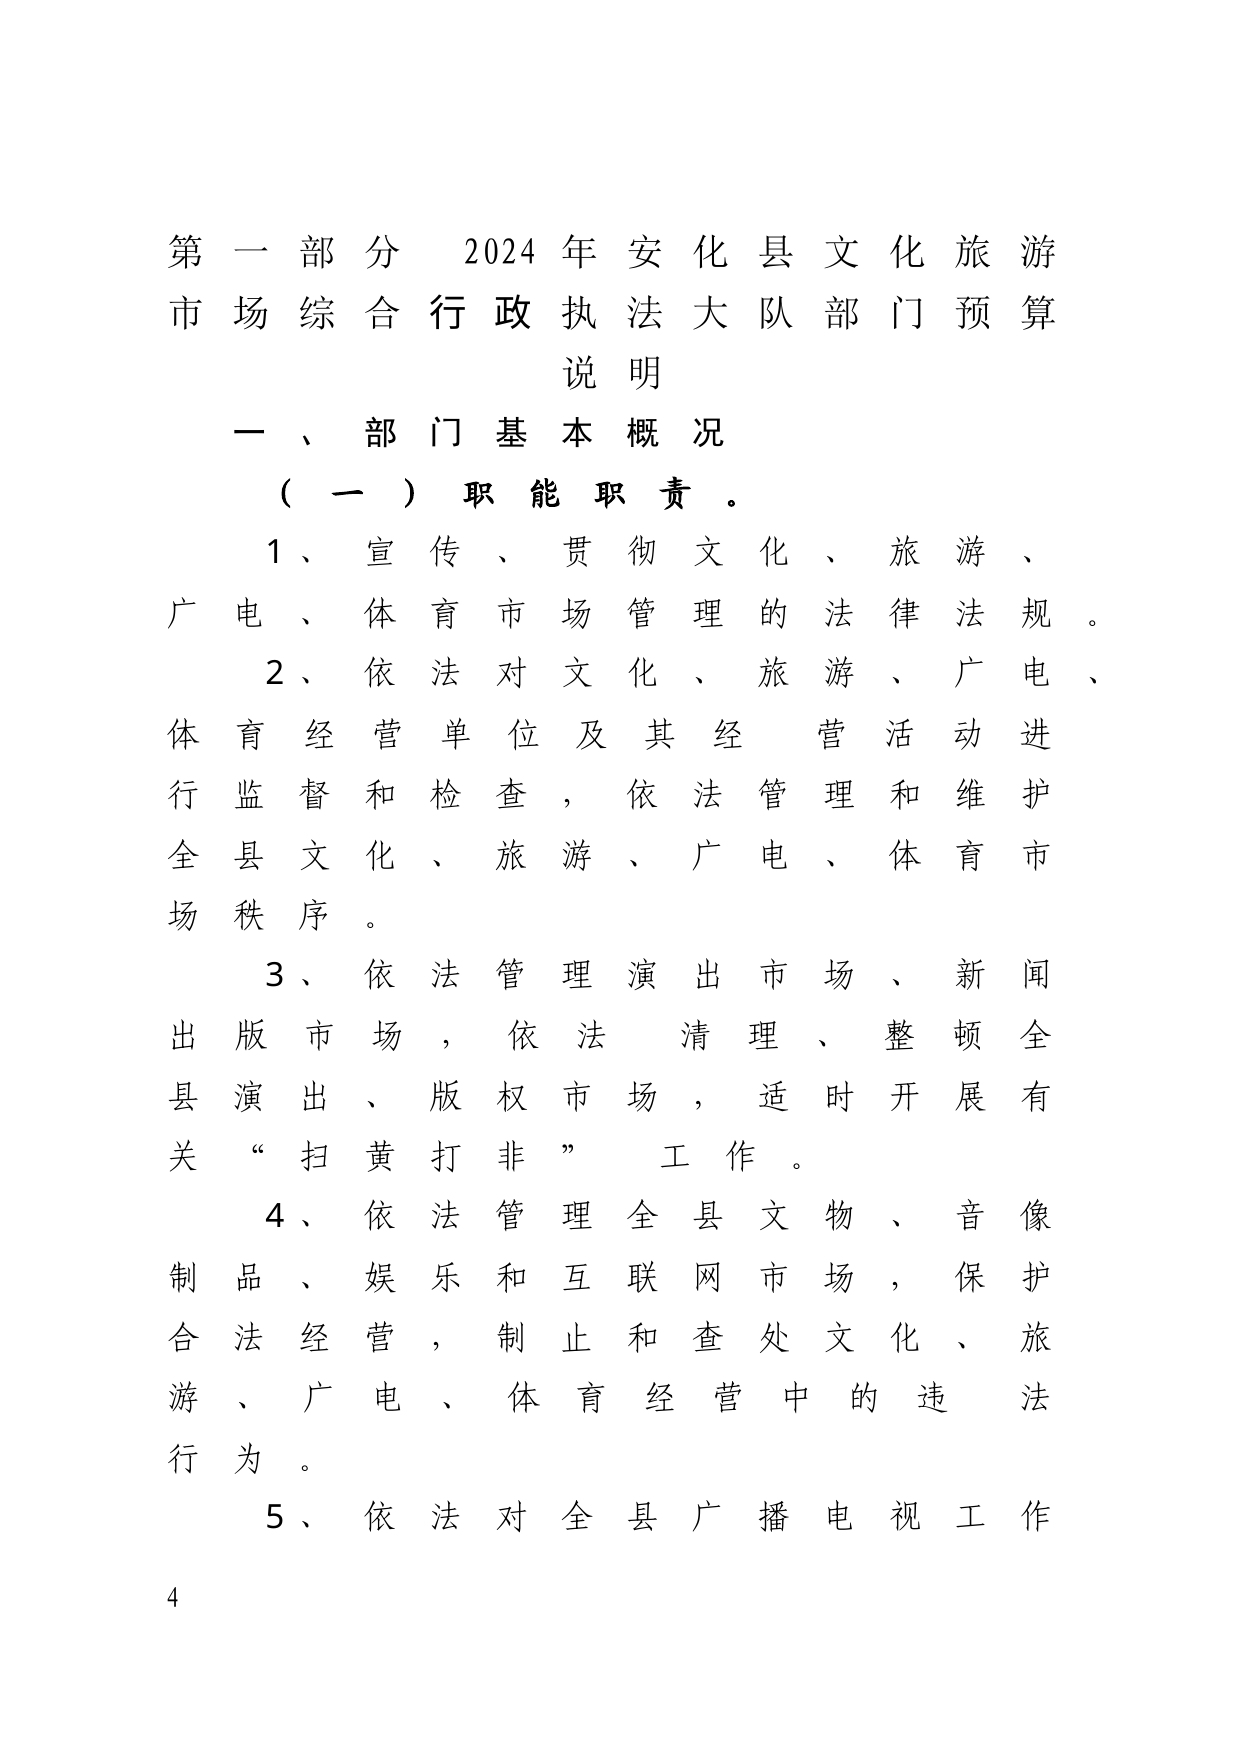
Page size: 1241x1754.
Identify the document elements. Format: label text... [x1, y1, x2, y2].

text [167, 1486, 1085, 1546]
text 3、依法管理演出市场、新闻出版市场，依法 清理、整顿全县演出、版权市场，适时开展有关“扫黄打非” 工作。 [167, 943, 1085, 1184]
text 2、依法对文化、旅游、广电、体育经营单位及其经 营活动进行监督和检查，依法管理和维护全县文化、旅游、广电、体育市场秩序。 [167, 642, 1085, 943]
text 4、依法管理全县文物、音像制品、娱乐和互联网市场，保护合法经营，制止和查处文化、旅游、广电、体育经营中的违 法行为。 [167, 1184, 1085, 1486]
text 一、部门基本概况 [167, 400, 1085, 461]
text 第一部分 2024年安化县文化旅游市场综合行政执法大队部门预算说明 [167, 219, 1085, 400]
text 1、宣传、贯彻文化、旅游、广电、体育市场管理的法律法规。 [167, 521, 1085, 642]
text （一）职能职责。 [167, 461, 1085, 521]
